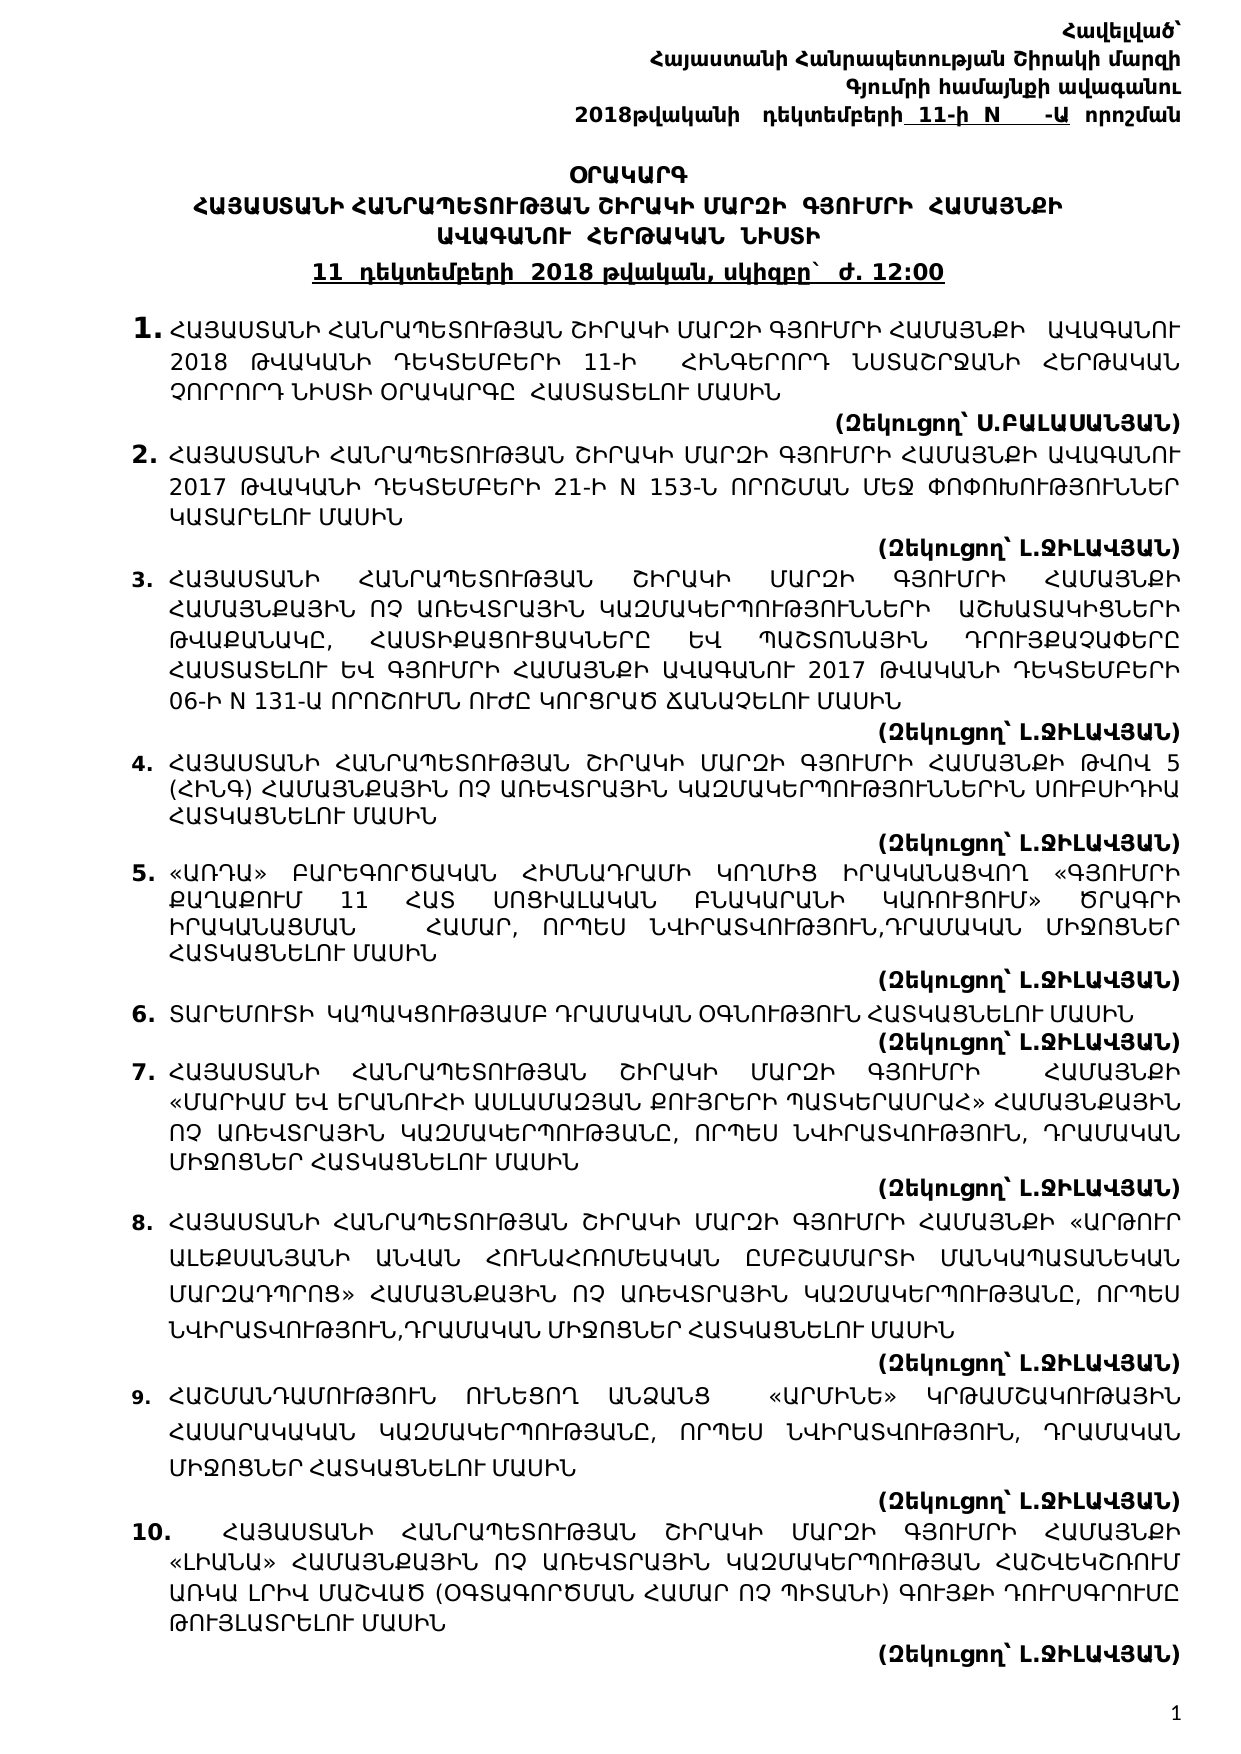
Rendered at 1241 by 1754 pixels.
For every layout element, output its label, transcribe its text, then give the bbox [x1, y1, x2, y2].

list (Զեկուցող՝ Լ.ՋԻԼԱՎՅԱՆ) [169, 1350, 1181, 1376]
list ՏԱՐԵՄՈՒՏԻ ԿԱՊԱԿՑՈՒԹՅԱՄԲ ԴՐԱՄԱԿԱՆ ՕԳՆՈՒԹՅՈՒՆ ՀԱՏԿԱՑՆԵԼՈՒ ՄԱՍԻՆ [131, 998, 1181, 1029]
list (Զեկուցող՝ Լ.ՋԻԼԱՎՅԱՆ) [169, 719, 1181, 746]
list ՀԱՅԱՍՏԱՆԻ ՀԱՆՐԱՊԵՏՈՒԹՅԱՆ ՇԻՐԱԿԻ ՄԱՐԶԻ ԳՅՈՒՄՐԻ ՀԱՄԱՅՆՔԻ ԱՎԱԳԱՆՈՒ 2018 ԹՎԱԿԱՆԻ ԴԵԿՏԵՄԲԵՐԻ 11-Ի ՀԻՆԳԵՐՈՐԴ ՆՍՏԱՇՐՋԱՆԻ ՀԵՐԹԱԿԱՆ ՉՈՐՐՈՐԴ ՆԻՍՏԻ ՕՐԱԿԱՐԳԸ ՀԱՍՏԱՏԵԼՈՒ ՄԱՍԻՆ [132, 311, 1181, 406]
list ՀԱՅԱՍՏԱՆԻ ՀԱՆՐԱՊԵՏՈՒԹՅԱՆ ՇԻՐԱԿԻ ՄԱՐԶԻ ԳՅՈՒՄՐԻ ՀԱՄԱՅՆՔԻ ԱՎԱԳԱՆՈՒ 2017 ԹՎԱԿԱՆԻ ԴԵԿՏԵՄԲԵՐԻ 21-Ի N 153-Ն ՈՐՈՇՄԱՆ ՄԵՋ ՓՈՓՈԽՈՒԹՅՈՒՆՆԵՐ ԿԱՏԱՐԵԼՈՒ ՄԱՍԻՆ [131, 441, 1181, 531]
text 11 դեկտեմբերի 2018 թվական, սկիզբը` ժ. 12:00 [75, 259, 1181, 286]
text ԱՎԱԳԱՆՈՒ ՀԵՐԹԱԿԱՆ ՆԻՍՏԻ [75, 223, 1181, 250]
text Հայաստանի Հանրապետության Շիրակի մարզի Գյումրի համայնքի ավագանու 2018թվականի դեկտեմբերի 11-ի N -Ա որոշման [75, 47, 1181, 127]
list ՀԱՅԱՍՏԱՆԻ ՀԱՆՐԱՊԵՏՈՒԹՅԱՆ ՇԻՐԱԿԻ ՄԱՐԶԻ ԳՅՈՒՄՐԻ ՀԱՄԱՅՆՔԻ «ՄԱՐԻԱՄ ԵՎ ԵՐԱՆՈՒՀԻ ԱՍԼԱՄԱԶՅԱՆ ՔՈՒՅՐԵՐԻ ՊԱՏԿԵՐԱՍՐԱՀ» ՀԱՄԱՅՆՔԱՅԻՆ ՈՉ ԱՌԵՎՏՐԱՅԻՆ ԿԱԶՄԱԿԵՐՊՈՒԹՅԱՆԸ, ՈՐՊԵՍ ՆՎԻՐԱՏՎՈՒԹՅՈՒՆ, ԴՐԱՄԱԿԱՆ ՄԻՋՈՑՆԵՐ ՀԱՏԿԱՑՆԵԼՈՒ ՄԱՍԻՆ [131, 1059, 1181, 1175]
text ՀԱՅԱՍՏԱՆԻ ՀԱՆՐԱՊԵՏՈՒԹՅԱՆ ՇԻՐԱԿԻ ՄԱՐԶԻ ԳՅՈՒՄՐԻ ՀԱՄԱՅՆՔԻ [75, 193, 1181, 219]
list (Զեկուցող՝ Լ.ՋԻԼԱՎՅԱՆ) [169, 830, 1181, 856]
list (Զեկուցող՝ Լ.ՋԻԼԱՎՅԱՆ) [169, 1641, 1181, 1668]
list (Զեկուցող՝ Լ.ՋԻԼԱՎՅԱՆ) [169, 1175, 1181, 1202]
list ՀԱՇՄԱՆԴԱՄՈՒԹՅՈՒՆ ՈՒՆԵՑՈՂ ԱՆՁԱՆՑ «ԱՐՄԻՆԵ» ԿՐԹԱՄՇԱԿՈՒԹԱՅԻՆ ՀԱՍԱՐԱԿԱԿԱՆ ԿԱԶՄԱԿԵՐՊՈՒԹՅԱՆԸ, ՈՐՊԵՍ ՆՎԻՐԱՏՎՈՒԹՅՈՒՆ, ԴՐԱՄԱԿԱՆ ՄԻՋՈՑՆԵՐ ՀԱՏԿԱՑՆԵԼՈՒ ՄԱՍԻՆ [131, 1380, 1181, 1483]
list (Զեկուցող՝ Ս.ԲԱԼԱՍԱՆՅԱՆ) [169, 410, 1181, 437]
list ՀԱՅԱՍՏԱՆԻ ՀԱՆՐԱՊԵՏՈՒԹՅԱՆ ՇԻՐԱԿԻ ՄԱՐԶԻ ԳՅՈՒՄՐԻ ՀԱՄԱՅՆՔԻ ԹՎՈՎ 5 (ՀԻՆԳ) ՀԱՄԱՅՆՔԱՅԻՆ ՈՉ ԱՌԵՎՏՐԱՅԻՆ ԿԱԶՄԱԿԵՐՊՈՒԹՅՈՒՆՆԵՐԻՆ ՍՈՒԲՍԻԴԻԱ ՀԱՏԿԱՑՆԵԼՈՒ ՄԱՍԻՆ [131, 750, 1181, 830]
text Հավելված՝ [75, 19, 1181, 43]
list ՀԱՅԱՍՏԱՆԻ ՀԱՆՐԱՊԵՏՈՒԹՅԱՆ ՇԻՐԱԿԻ ՄԱՐԶԻ ԳՅՈՒՄՐԻ ՀԱՄԱՅՆՔԻ «ԱՐԹՈՒՐ ԱԼԵՔՍԱՆՅԱՆԻ ԱՆՎԱՆ ՀՈՒՆԱՀՌՈՄԵԱԿԱՆ ԸՄԲՇԱՄԱՐՏԻ ՄԱՆԿԱՊԱՏԱՆԵԿԱՆ ՄԱՐԶԱԴՊՐՈՑ» ՀԱՄԱՅՆՔԱՅԻՆ ՈՉ ԱՌԵՎՏՐԱՅԻՆ ԿԱԶՄԱԿԵՐՊՈՒԹՅԱՆԸ, ՈՐՊԵՍ ՆՎԻՐԱՏՎՈՒԹՅՈՒՆ,ԴՐԱՄԱԿԱՆ ՄԻՋՈՑՆԵՐ ՀԱՏԿԱՑՆԵԼՈՒ ՄԱՍԻՆ [131, 1206, 1181, 1345]
list (Զեկուցող՝ Լ.ՋԻԼԱՎՅԱՆ) [169, 1029, 1181, 1056]
list «ԱՌԴԱ» ԲԱՐԵԳՈՐԾԱԿԱՆ ՀԻՄՆԱԴՐԱՄԻ ԿՈՂՄԻՑ ԻՐԱԿԱՆԱՑՎՈՂ «ԳՅՈՒՄՐԻ ՔԱՂԱՔՈՒՄ 11 ՀԱՏ ՍՈՑԻԱԼԱԿԱՆ ԲՆԱԿԱՐԱՆԻ ԿԱՌՈՒՑՈՒՄ» ԾՐԱԳՐԻ ԻՐԱԿԱՆԱՑՄԱՆ ՀԱՄԱՐ, ՈՐՊԵՍ ՆՎԻՐԱՏՎՈՒԹՅՈՒՆ,ԴՐԱՄԱԿԱՆ ՄԻՋՈՑՆԵՐ ՀԱՏԿԱՑՆԵԼՈՒ ՄԱՍԻՆ [131, 860, 1181, 967]
list (Զեկուցող՝ Լ.ՋԻԼԱՎՅԱՆ) [169, 967, 1181, 994]
list (Զեկուցող՝ Լ.ՋԻԼԱՎՅԱՆ) [169, 535, 1181, 562]
list ՀԱՅԱՍՏԱՆԻ ՀԱՆՐԱՊԵՏՈՒԹՅԱՆ ՇԻՐԱԿԻ ՄԱՐԶԻ ԳՅՈՒՄՐԻ ՀԱՄԱՅՆՔԻ «ԼԻԱՆԱ» ՀԱՄԱՅՆՔԱՅԻՆ ՈՉ ԱՌԵՎՏՐԱՅԻՆ ԿԱԶՄԱԿԵՐՊՈՒԹՅԱՆ ՀԱՇՎԵԿՇՌՈՒՄ ԱՌԿԱ ԼՐԻՎ ՄԱՇՎԱԾ (ՕԳՏԱԳՈՐԾՄԱՆ ՀԱՄԱՐ ՈՉ ՊԻՏԱՆԻ) ԳՈՒՅՔԻ ԴՈՒՐՍԳՐՈՒՄԸ ԹՈՒՅԼԱՏՐԵԼՈՒ ՄԱՍԻՆ [131, 1519, 1181, 1637]
text ՕՐԱԿԱՐԳ [75, 162, 1181, 189]
list ՀԱՅԱՍՏԱՆԻ ՀԱՆՐԱՊԵՏՈՒԹՅԱՆ ՇԻՐԱԿԻ ՄԱՐԶԻ ԳՅՈՒՄՐԻ ՀԱՄԱՅՆՔԻ ՀԱՄԱՅՆՔԱՅԻՆ ՈՉ ԱՌԵՎՏՐԱՅԻՆ ԿԱԶՄԱԿԵՐՊՈՒԹՅՈՒՆՆԵՐԻ ԱՇԽԱՏԱԿԻՑՆԵՐԻ ԹՎԱՔԱՆԱԿԸ, ՀԱՍՏԻՔԱՑՈՒՑԱԿՆԵՐԸ ԵՎ ՊԱՇՏՈՆԱՅԻՆ ԴՐՈՒՅՔԱՉԱՓԵՐԸ ՀԱՍՏԱՏԵԼՈՒ ԵՎ ԳՅՈՒՄՐԻ ՀԱՄԱՅՆՔԻ ԱՎԱԳԱՆՈՒ 2017 ԹՎԱԿԱՆԻ ԴԵԿՏԵՄԲԵՐԻ 06-Ի N 131-Ա ՈՐՈՇՈՒՄՆ ՈՒԺԸ ԿՈՐՑՐԱԾ ՃԱՆԱՉԵԼՈՒ ՄԱՍԻՆ [131, 566, 1181, 715]
list (Զեկուցող՝ Լ.ՋԻԼԱՎՅԱՆ) [169, 1488, 1181, 1515]
